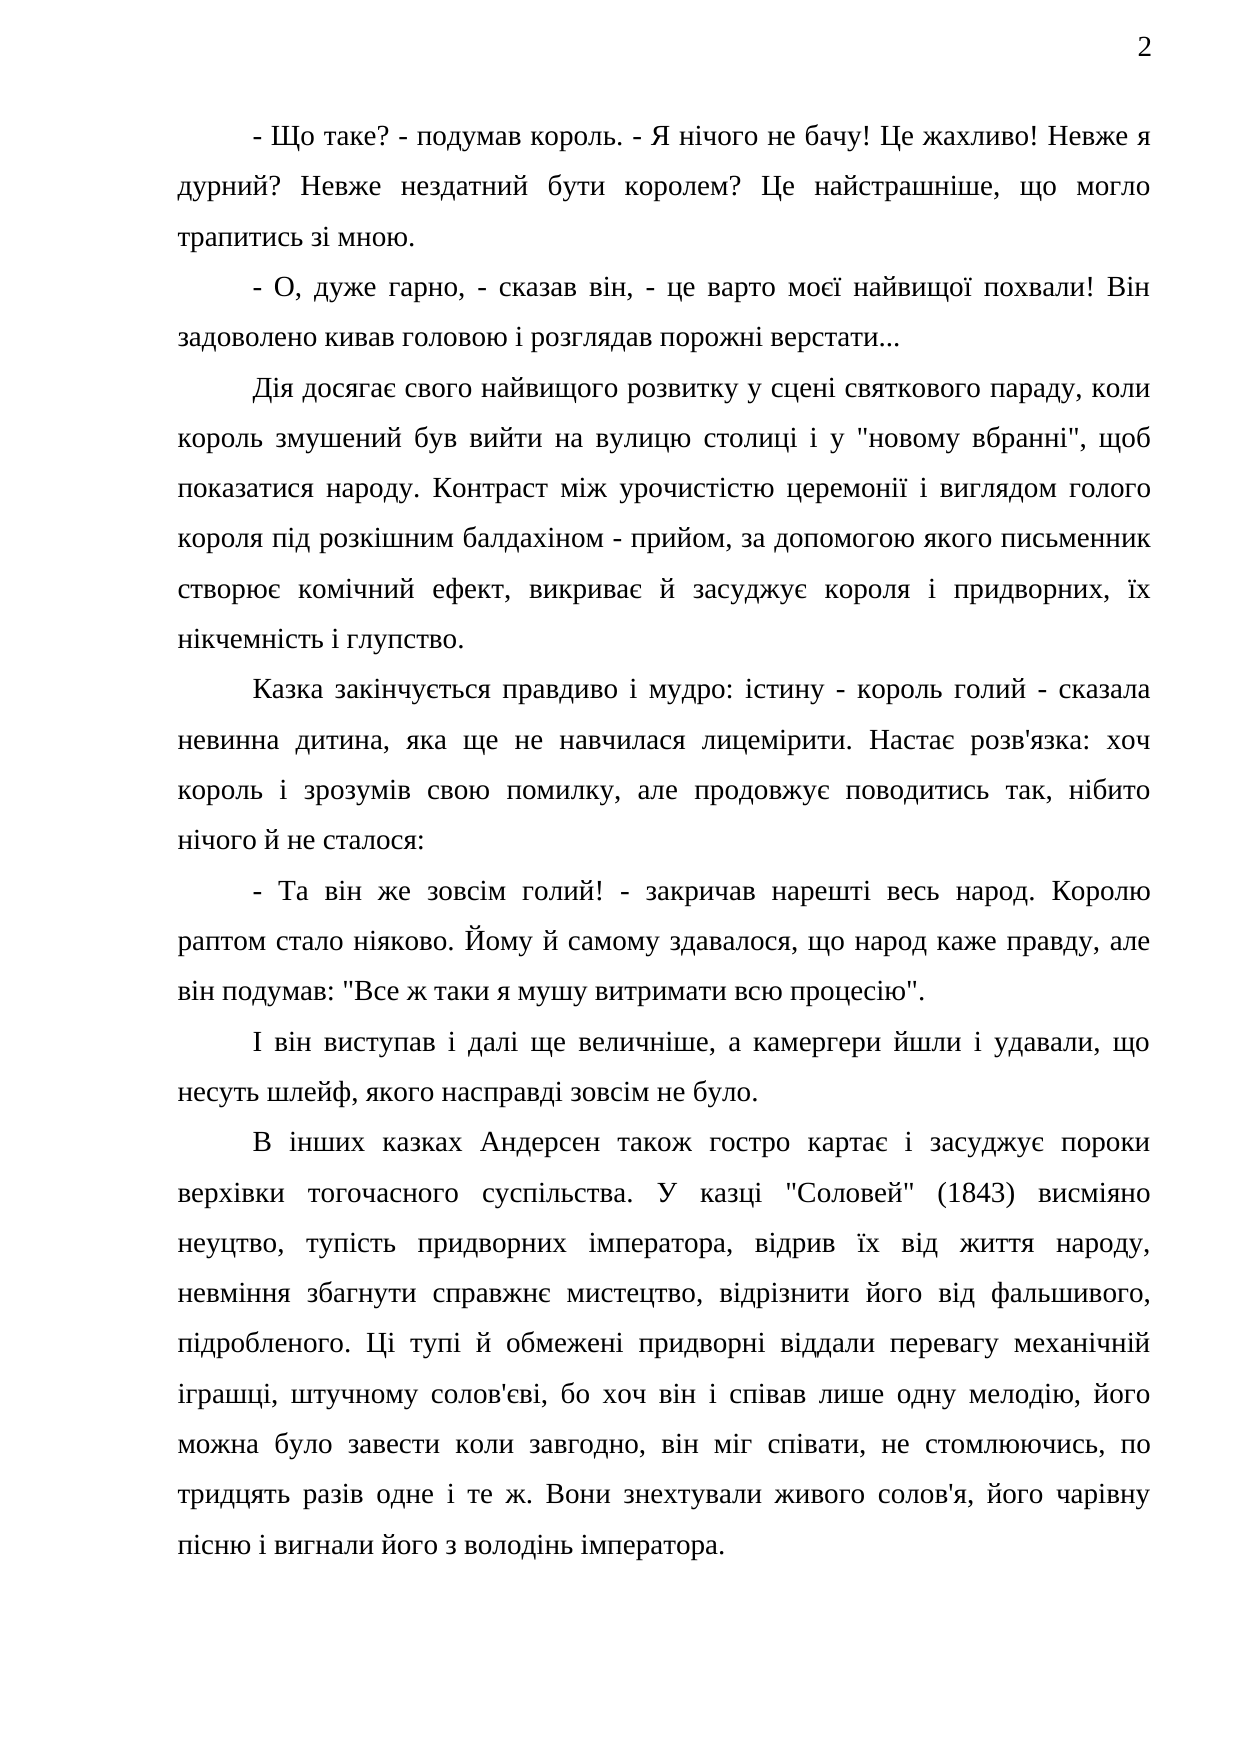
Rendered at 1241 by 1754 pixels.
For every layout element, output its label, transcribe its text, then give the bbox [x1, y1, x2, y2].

text Казка закінчується правдиво і мудро: істину - король голий - сказала невинна дитина, яка ще не навчилася лицемірити. Настає розв'язка: хоч король і зрозумів свою помилку, але продовжує поводитись так, нібито нічого й не сталося: [177, 672, 1152, 856]
text - Що таке? - подумав король. - Я нічого не бачу! Це жахливо! Невже я дурний? Невже нездатний бути королем? Це найстрашніше, що могло трапитись зі мною. [177, 118, 1152, 252]
text Дія досягає свого найвищого розвитку у сцені святкового параду, коли король змушений був вийти на вулицю столиці і у "новому вбранні", щоб показатися народу. Контраст між урочистістю церемонії і виглядом голого короля під розкішним балдахіном - прийом, за допомогою якого письменник створює комічний ефект, викриває й засуджує короля і придворних, їх нікчемність і глупство. [177, 370, 1152, 655]
text - О, дуже гарно, - сказав він, - це варто моєї найвищої похвали! Він задоволено кивав головою і розглядав порожні верстати... [177, 269, 1152, 353]
text В інших казках Андерсен також гостро картає і засуджує пороки верхівки тогочасного суспільства. У казці "Соловей" (1843) висміяно неуцтво, тупість придворних імператора, відрив їх від життя народу, невміння збагнути справжнє мистецтво, відрізнити його від фальшивого, підробленого. Ці тупі й обмежені придворні віддали перевагу механічній іграшці, штучному солов'єві, бо хоч він і співав лише одну мелодію, його можна було завести коли завгодно, він міг співати, не стомлюючись, по тридцять разів одне і те ж. Вони знехтували живого солов'я, його чарівну пісню і вигнали його з володінь імператора. [177, 1124, 1152, 1560]
text І він виступав і далі ще величніше, а камергери йшли і удавали, що несуть шлейф, якого насправді зовсім не було. [177, 1024, 1152, 1108]
text - Та він же зовсім голий! - закричав нарешті весь народ. Королю раптом стало ніяково. Йому й самому здавалося, що народ каже правду, але він подумав: "Все ж таки я мушу витримати всю процесію". [177, 873, 1152, 1007]
